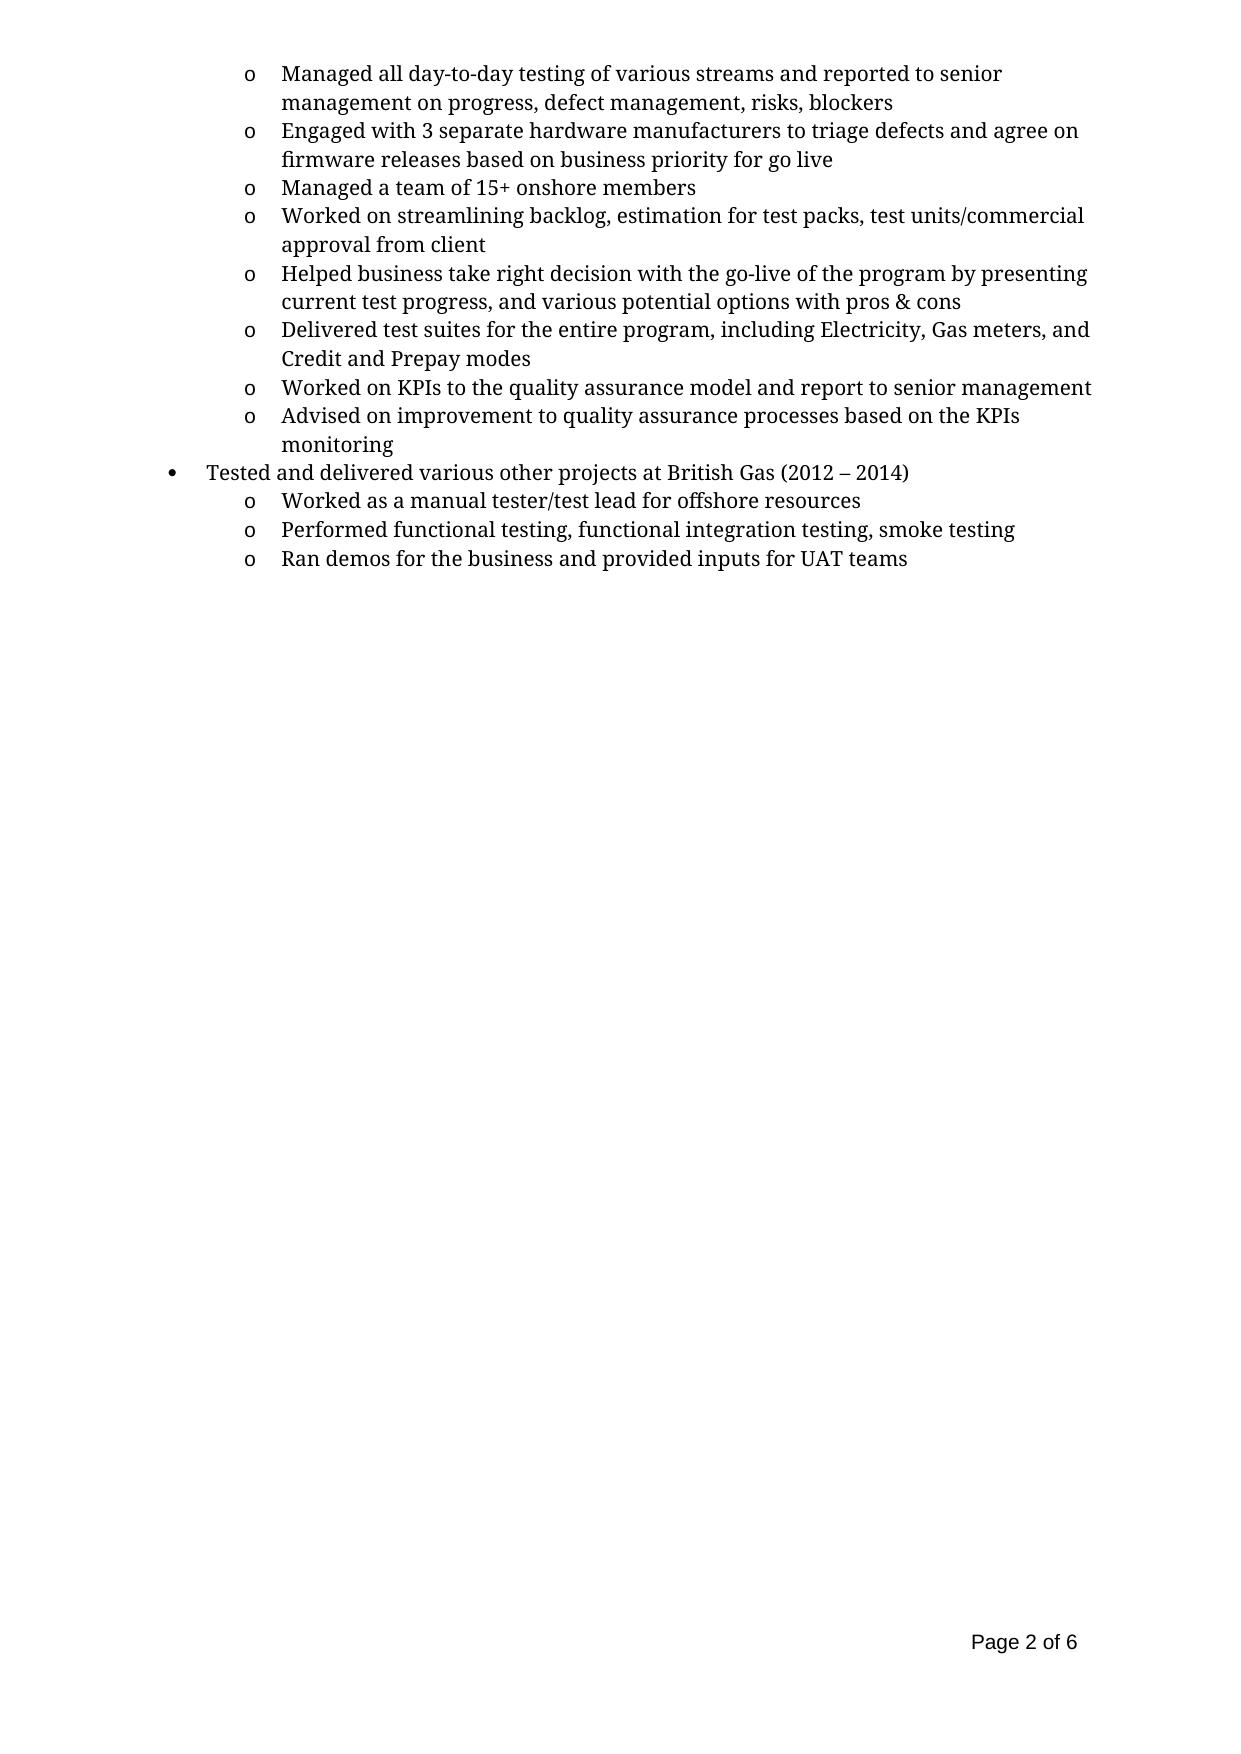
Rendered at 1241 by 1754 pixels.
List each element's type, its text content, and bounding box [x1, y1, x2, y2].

list Advised on improvement to quality assurance processes based on the KPIs monitoring [244, 401, 1125, 458]
list Engaged with 3 separate hardware manufacturers to triage defects and agree on firmware releases based on business priority for go live [244, 116, 1125, 173]
subtitle Tested and delivered various other projects at British Gas (2012 – 2014) [169, 458, 1125, 487]
list Managed a team of 15+ onshore members [244, 173, 1125, 202]
list Worked on KPIs to the quality assurance model and report to senior management [244, 373, 1125, 401]
list Worked as a manual tester/test lead for offshore resources [244, 487, 1125, 515]
list Helped business take right decision with the go-live of the program by presenting current test progress, and various potential options with pros & cons [244, 259, 1125, 316]
list Managed all day-to-day testing of various streams and reported to senior management on progress, defect management, risks, blockers [244, 59, 1125, 116]
list Worked on streamlining backlog, estimation for test packs, test units/commercial approval from client [244, 202, 1125, 259]
list Ran demos for the business and provided inputs for UAT teams [244, 544, 1125, 572]
list Performed functional testing, functional integration testing, smoke testing [244, 515, 1125, 544]
list Delivered test suites for the entire program, including Electricity, Gas meters, and Credit and Prepay modes [244, 316, 1125, 373]
